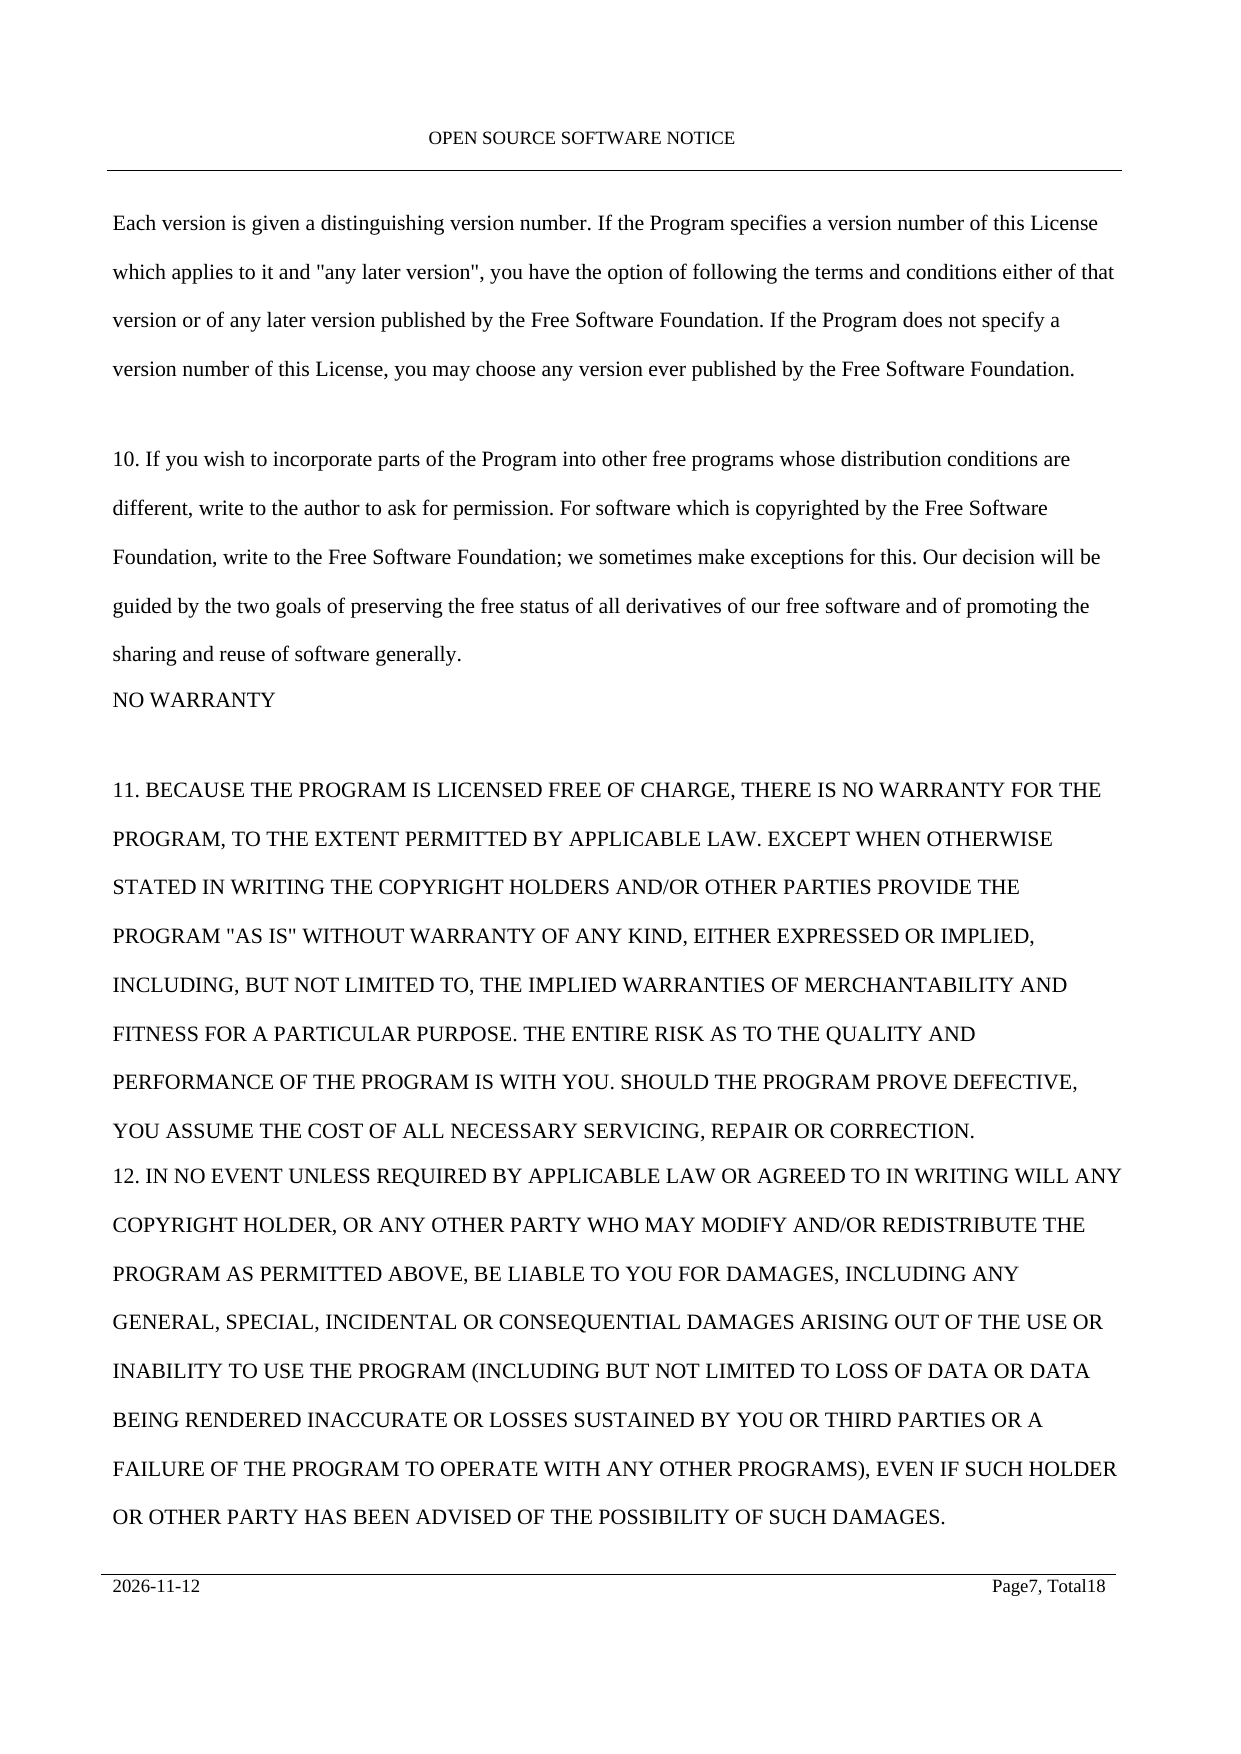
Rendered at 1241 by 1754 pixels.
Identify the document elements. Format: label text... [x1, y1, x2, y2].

text 11. BECAUSE THE PROGRAM IS LICENSED FREE OF CHARGE, THERE IS NO WARRANTY FOR THE PROGRAM, TO THE EXTENT PERMITTED BY APPLICABLE LAW. EXCEPT WHEN OTHERWISE STATED IN WRITING THE COPYRIGHT HOLDERS AND/OR OTHER PARTIES PROVIDE THE PROGRAM "AS IS" WITHOUT WARRANTY OF ANY KIND, EITHER EXPRESSED OR IMPLIED, INCLUDING, BUT NOT LIMITED TO, THE IMPLIED WARRANTIES OF MERCHANTABILITY AND FITNESS FOR A PARTICULAR PURPOSE. THE ENTIRE RISK AS TO THE QUALITY AND PERFORMANCE OF THE PROGRAM IS WITH YOU. SHOULD THE PROGRAM PROVE DEFECTIVE, YOU ASSUME THE COST OF ALL NECESSARY SERVICING, REPAIR OR CORRECTION. [112, 773, 1128, 1147]
text Each version is given a distinguishing version number. If the Program specifies a version number of this License which applies to it and "any later version", you have the option of following the terms and conditions either of that version or of any later version published by the Free Software Foundation. If the Program does not specify a version number of this License, you may choose any version ever published by the Free Software Foundation. [112, 206, 1128, 385]
text 10. If you wish to incorporate parts of the Program into other free programs whose distribution conditions are different, write to the author to ask for permission. For software which is copyrighted by the Free Software Foundation, write to the Free Software Foundation; we sometimes make exceptions for this. Our decision will be guided by the two goals of preserving the free status of all derivatives of our free software and of promoting the sharing and reuse of software generally. [112, 443, 1128, 670]
text NO WARRANTY [112, 683, 1128, 715]
text 12. IN NO EVENT UNLESS REQUIRED BY APPLICABLE LAW OR AGREED TO IN WRITING WILL ANY COPYRIGHT HOLDER, OR ANY OTHER PARTY WHO MAY MODIFY AND/OR REDISTRIBUTE THE PROGRAM AS PERMITTED ABOVE, BE LIABLE TO YOU FOR DAMAGES, INCLUDING ANY GENERAL, SPECIAL, INCIDENTAL OR CONSEQUENTIAL DAMAGES ARISING OUT OF THE USE OR INABILITY TO USE THE PROGRAM (INCLUDING BUT NOT LIMITED TO LOSS OF DATA OR DATA BEING RENDERED INACCURATE OR LOSSES SUSTAINED BY YOU OR THIRD PARTIES OR A FAILURE OF THE PROGRAM TO OPERATE WITH ANY OTHER PROGRAMS), EVEN IF SUCH HOLDER OR OTHER PARTY HAS BEEN ADVISED OF THE POSSIBILITY OF SUCH DAMAGES. [112, 1159, 1128, 1533]
